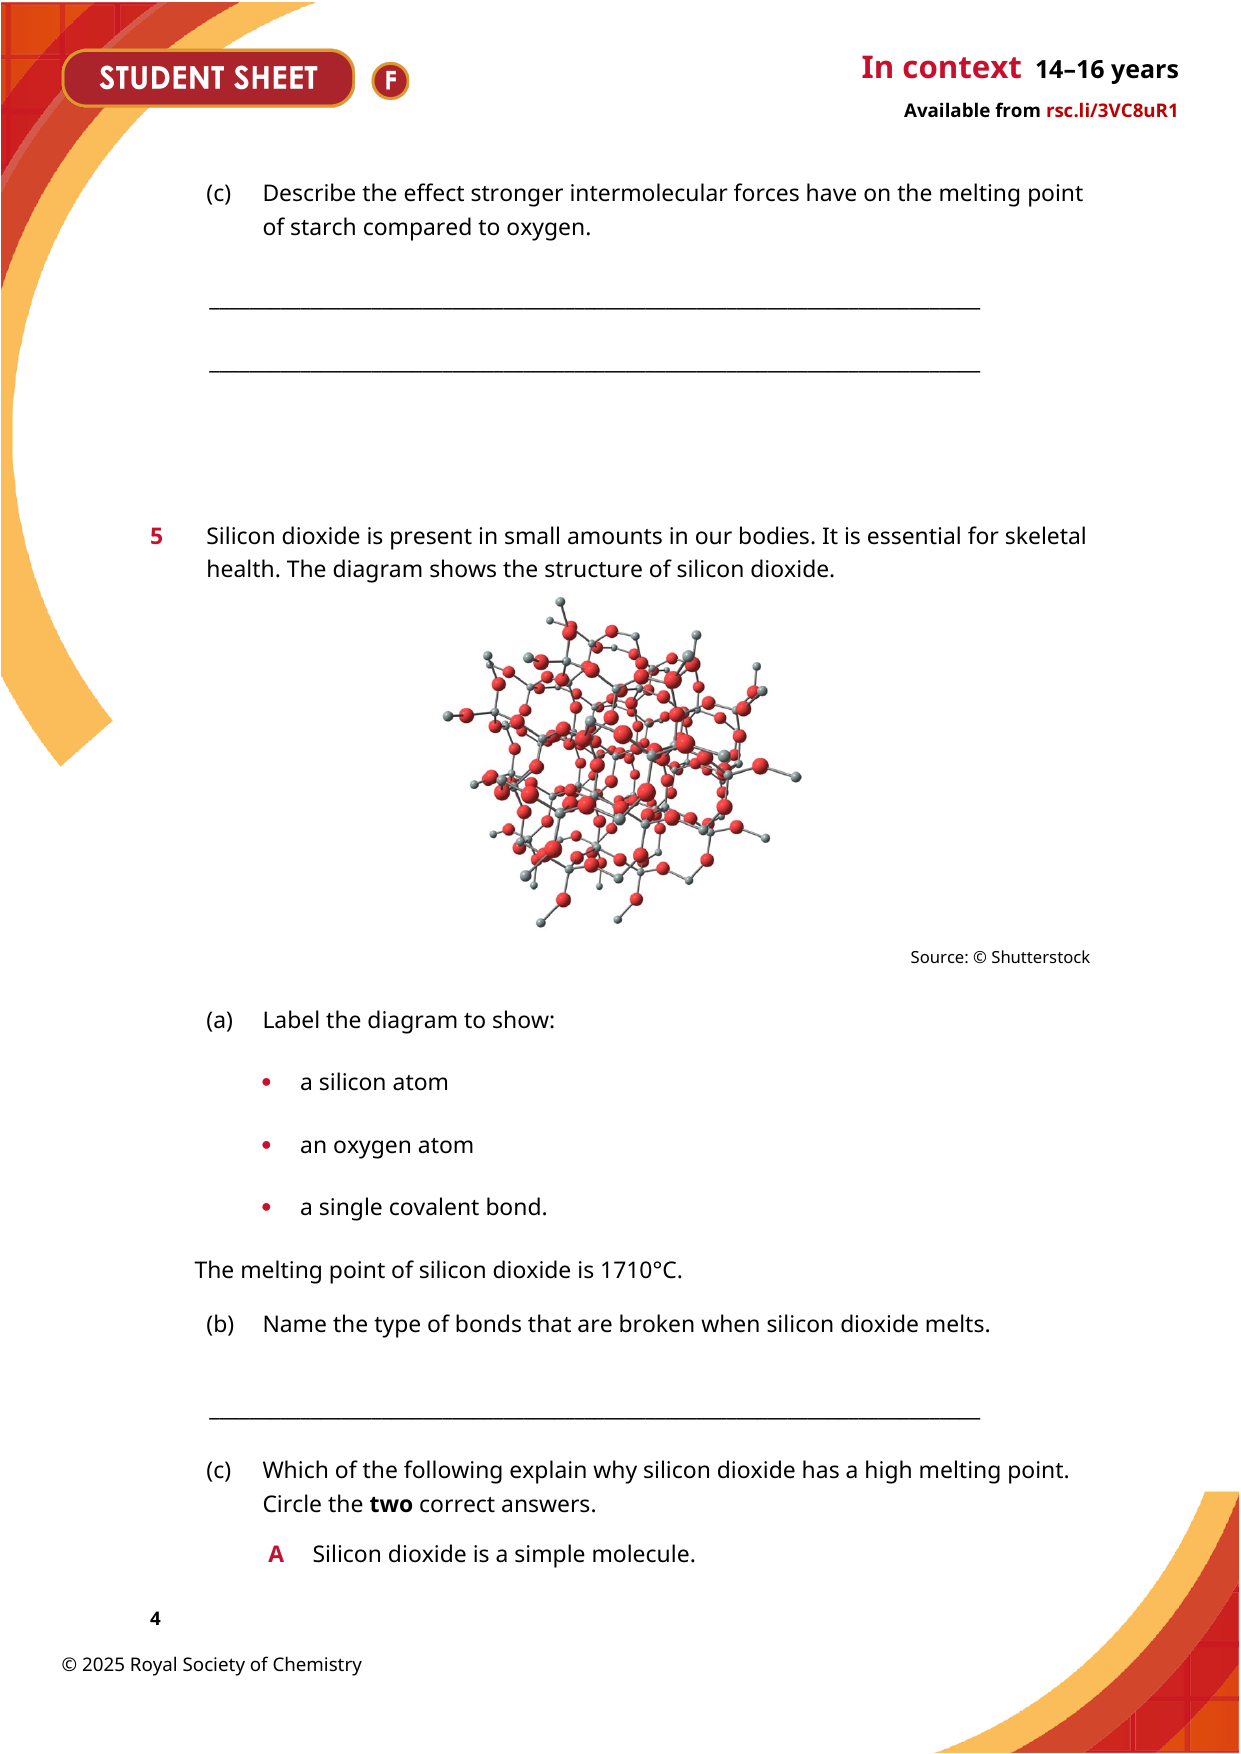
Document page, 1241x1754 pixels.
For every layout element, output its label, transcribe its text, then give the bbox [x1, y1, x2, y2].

list Name the type of bonds that are broken when silicon dioxide melts. [206, 1308, 1090, 1339]
list Silicon dioxide is present in small amounts in our bodies. It is essential for skeletal health. The diagram shows the structure of silicon dioxide. [150, 520, 1090, 585]
list Which of the following explain why silicon dioxide has a high melting point. Circle the two correct answers. [206, 1454, 1090, 1519]
list an oxygen atom [262, 1129, 1090, 1160]
picture [1, 2, 1240, 1753]
list ____________________________________________________________________________ [206, 1392, 1090, 1423]
list The melting point of silicon dioxide is 1710°C. [194, 1254, 1090, 1285]
list Label the diagram to show: [206, 1004, 1090, 1035]
text Source: © Shutterstock [445, 946, 1090, 968]
list Describe the effect stronger intermolecular forces have on the melting point of starch compared to oxygen. [206, 177, 1090, 242]
list ____________________________________________________________________________ [206, 282, 1090, 313]
list ____________________________________________________________________________ [206, 345, 1090, 376]
list a single covalent bond. [262, 1191, 1090, 1222]
list Silicon dioxide is a simple molecule. [268, 1538, 1090, 1569]
list a silicon atom [262, 1066, 1090, 1097]
